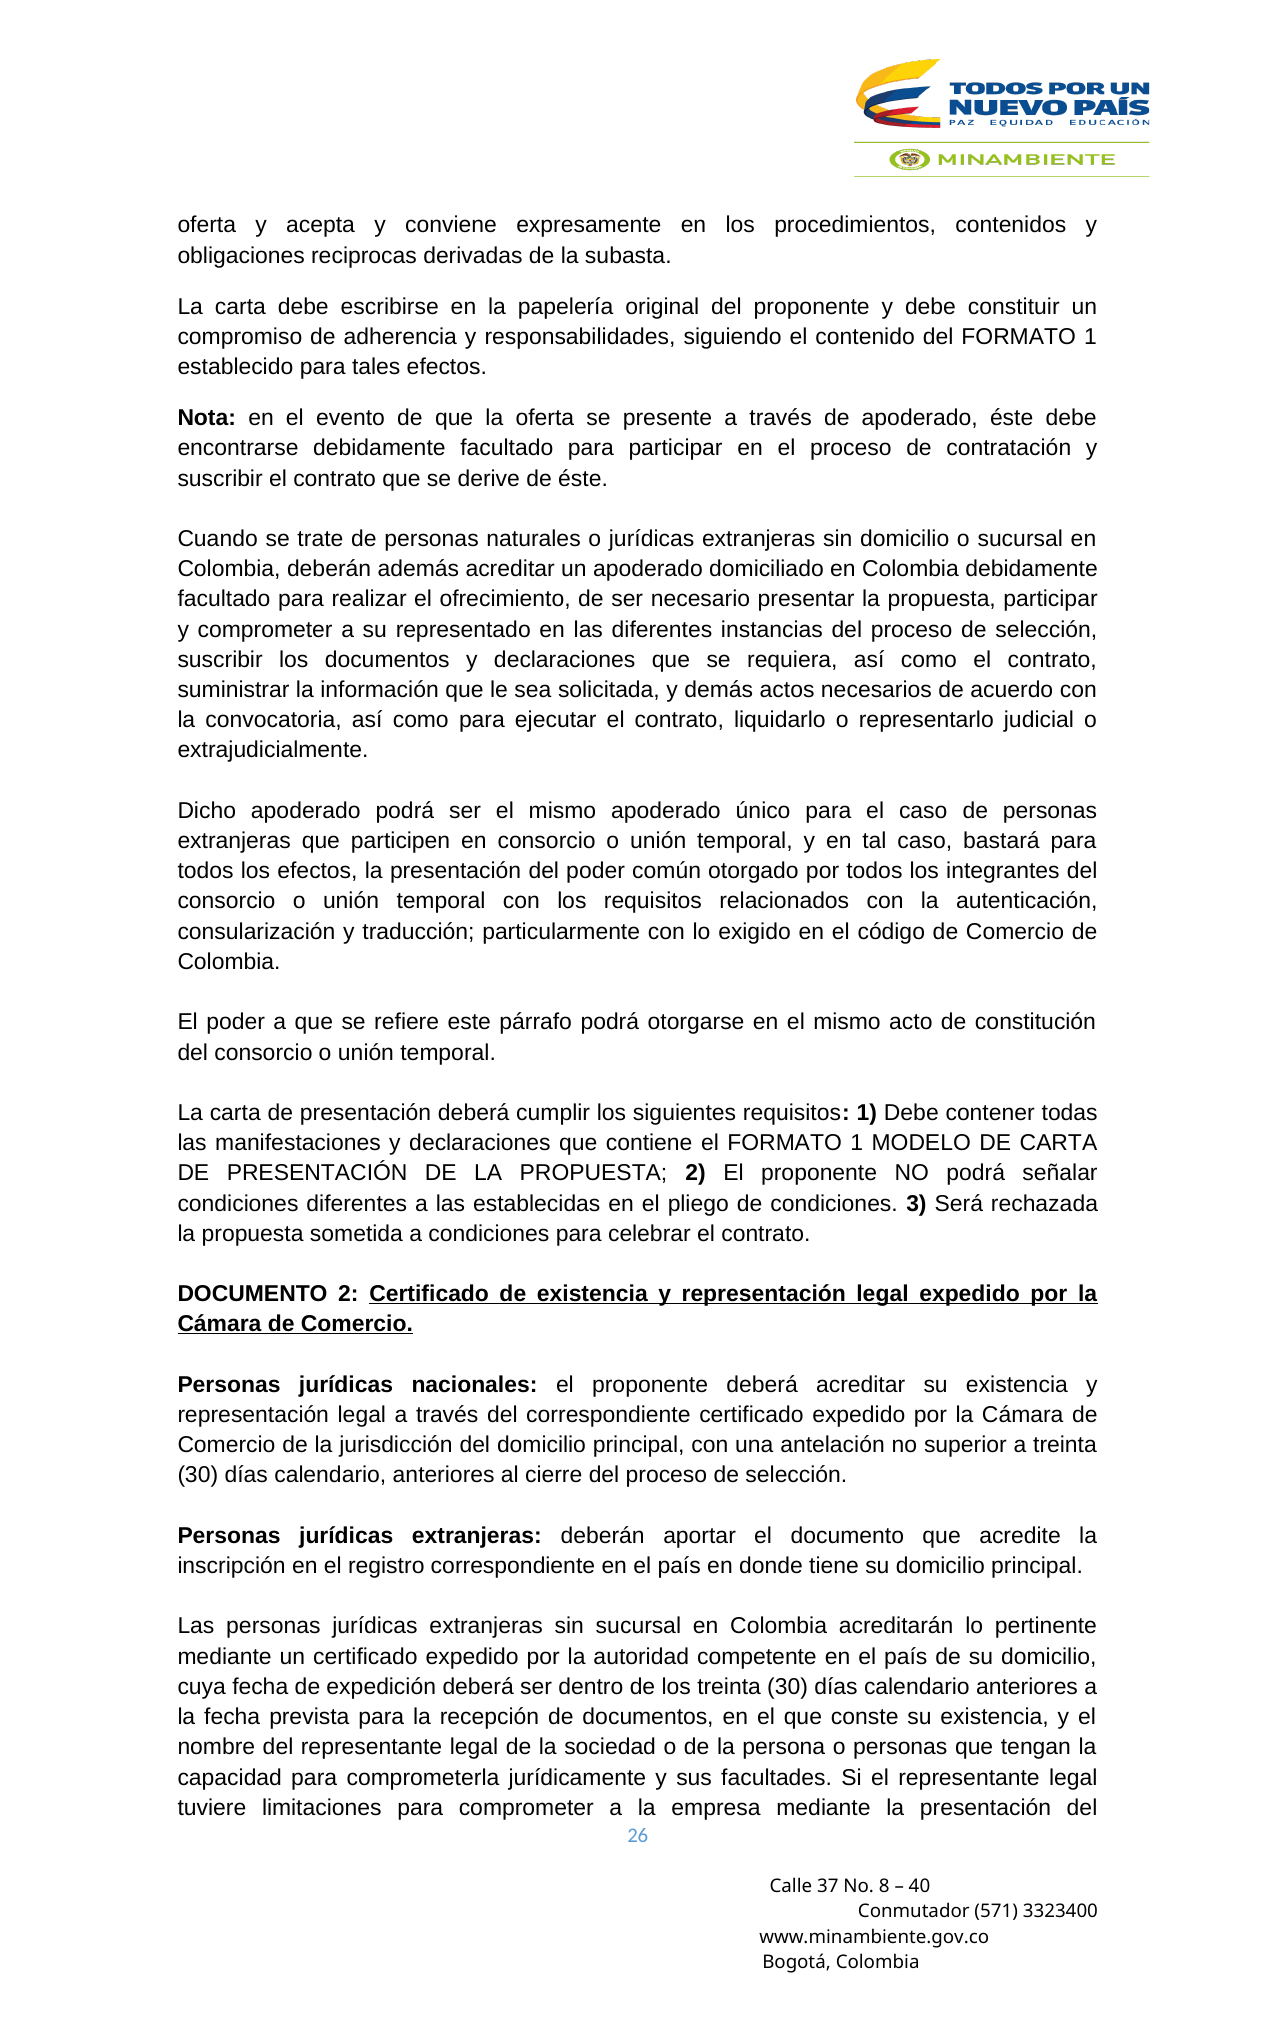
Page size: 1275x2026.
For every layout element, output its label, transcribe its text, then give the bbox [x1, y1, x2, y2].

text Dicho apoderado podrá ser el mismo apoderado único para el caso de personas extranjeras que participen en consorcio o unión temporal, y en tal caso, bastará para todos los efectos, la presentación del poder común otorgado por todos los integrantes del consorcio o unión temporal con los requisitos relacionados con la autenticación, consularización y traducción; particularmente con lo exigido en el código de Comercio de Colombia. [177, 797, 1098, 974]
text Nota: en el evento de que la oferta se presente a través de apoderado, éste debe encontrarse debidamente facultado para participar en el proceso de contratación y suscribir el contrato que se derive de éste. [177, 404, 1098, 491]
text El poder a que se refiere este párrafo podrá otorgarse en el mismo acto de constitución del consorcio o unión temporal. [177, 1008, 1098, 1065]
text Personas jurídicas extranjeras: deberán aportar el documento que acredite la inscripción en el registro correspondiente en el país en donde tiene su domicilio principal. [177, 1522, 1098, 1578]
text DOCUMENTO 2: Certificado de existencia y representación legal expedido por la Cámara de Comercio. [177, 1280, 1098, 1337]
text La carta debe escribirse en la papelería original del proponente y debe constituir un compromiso de adherencia y responsabilidades, siguiendo el contenido del FORMATO 1 establecido para tales efectos. [177, 293, 1098, 379]
picture [853, 59, 1150, 177]
text Cuando se trate de personas naturales o jurídicas extranjeras sin domicilio o sucursal en Colombia, deberán además acreditar un apoderado domiciliado en Colombia debidamente facultado para realizar el ofrecimiento, de ser necesario presentar la propuesta, participar y comprometer a su representado en las diferentes instancias del proceso de selección, suscribir los documentos y declaraciones que se requiera, así como el contrato, suministrar la información que le sea solicitada, y demás actos necesarios de acuerdo con la convocatoria, así como para ejecutar el contrato, liquidarlo o representarlo judicial o extrajudicialmente. [177, 525, 1098, 763]
text Personas jurídicas nacionales: el proponente deberá acreditar su existencia y representación legal a través del correspondiente certificado expedido por la Cámara de Comercio de la jurisdicción del domicilio principal, con una antelación no superior a treinta (30) días calendario, anteriores al cierre del proceso de selección. [177, 1371, 1098, 1488]
text La carta de presentación deberá cumplir los siguientes requisitos: 1) Debe contener todas las manifestaciones y declaraciones que contiene el FORMATO 1 MODELO DE CARTA DE PRESENTACIÓN DE LA PROPUESTA; 2) El proponente NO podrá señalar condiciones diferentes a las establecidas en el pliego de condiciones. 3) Será rechazada la propuesta sometida a condiciones para celebrar el contrato. [177, 1099, 1098, 1246]
